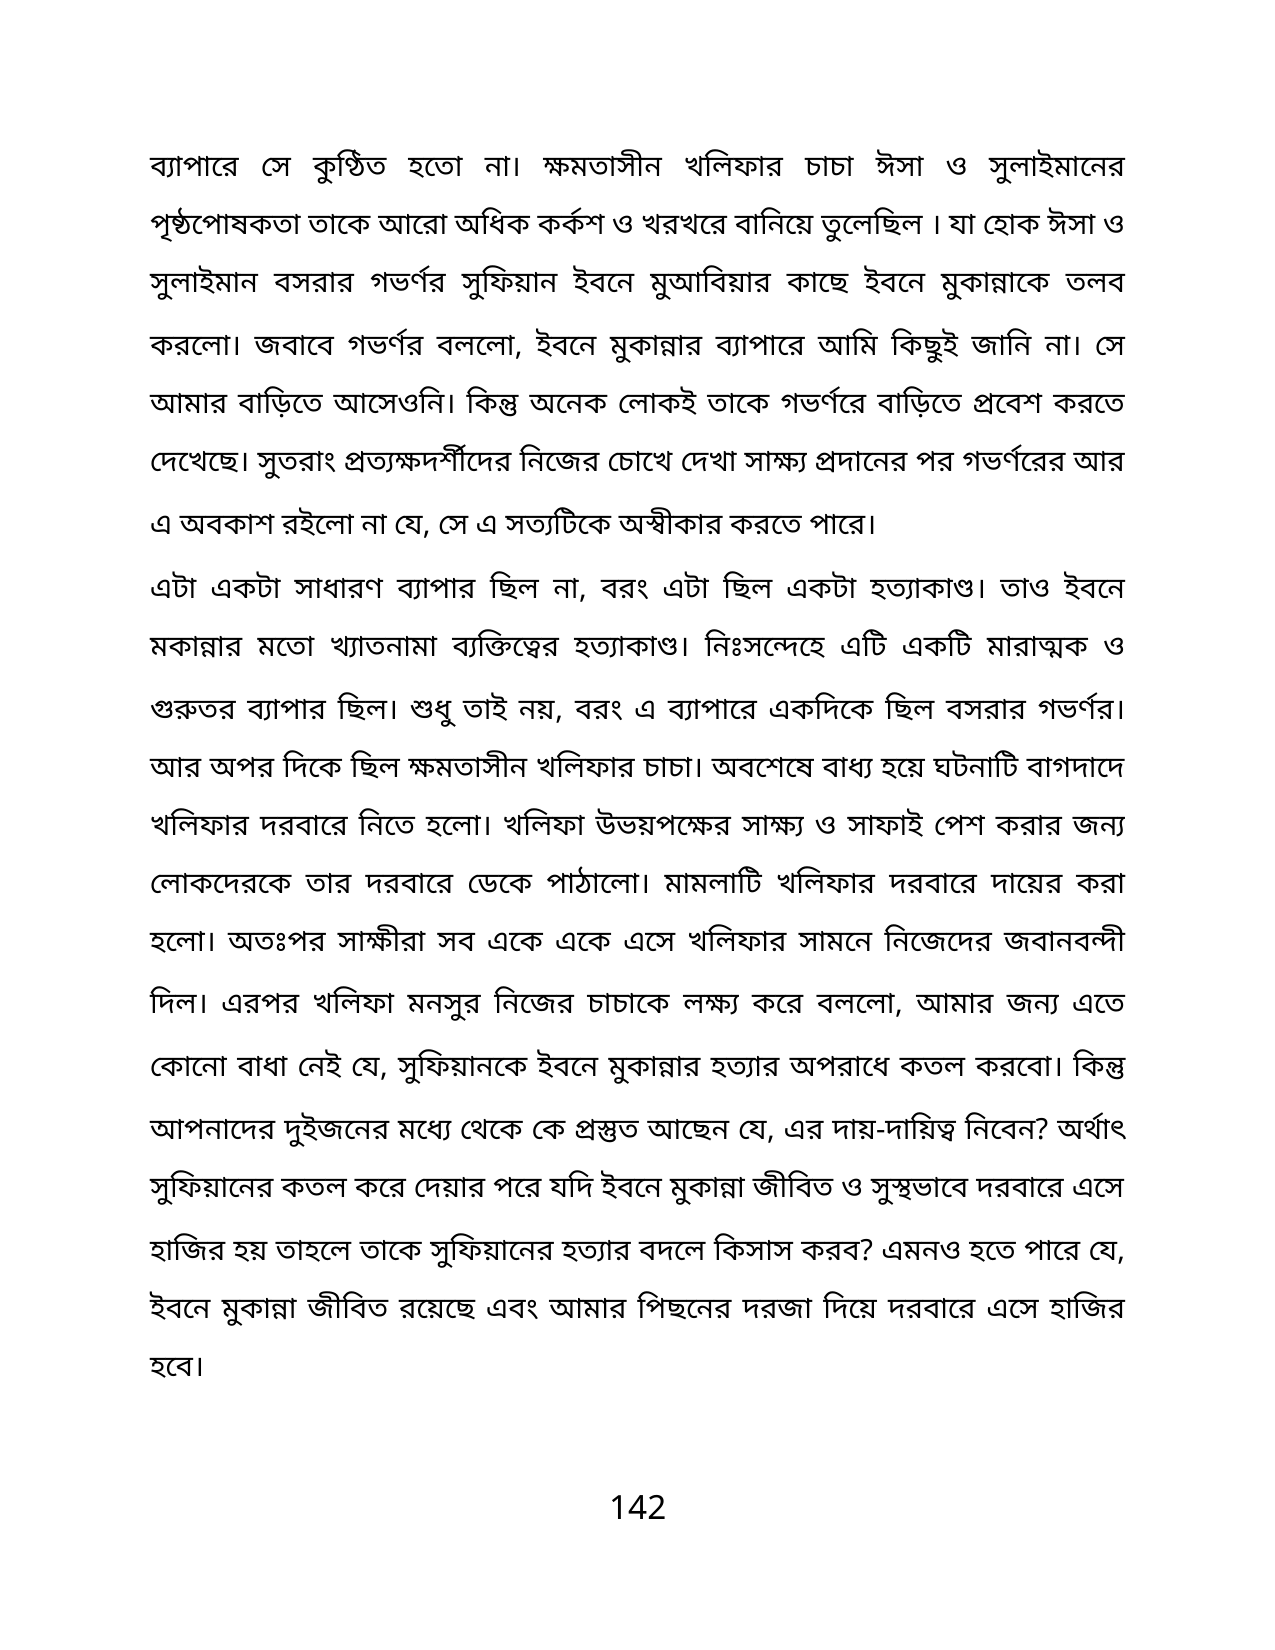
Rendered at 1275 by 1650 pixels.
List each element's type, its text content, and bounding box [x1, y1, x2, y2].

text এটা একটা সাধারণ ব্যাপার ছিল না, বরং এটা ছিল একটা হত্যাকাণ্ড। তাও ইবনে মকান্নার মতো খ্যাতনামা ব্যক্তিত্বের হত্যাকাণ্ড। নিঃসন্দেহে এটি একটি মারাত্মক ও গুরুতর ব্যাপার ছিল। শুধু তাই নয়, বরং এ ব্যাপারে একদিকে ছিল বসরার গভর্ণর। আর অপর দিকে ছিল ক্ষমতাসীন খলিফার চাচা। অবশেষে বাধ্য হয়ে ঘটনাটি বাগদাদে খলিফার দরবারে নিতে হলো। খলিফা উভয়পক্ষের সাক্ষ্য ও সাফাই পেশ করার জন্য লোকদেরকে তার দরবারে ডেকে পাঠালো। মামলাটি খলিফার দরবারে দায়ের করা হলো। অতঃপর সাক্ষীরা সব একে একে এসে খলিফার সামনে নিজেদের জবানবন্দী দিল। এরপর খলিফা মনসুর নিজের চাচাকে লক্ষ্য করে বললো, আমার জন্য এতে কোনো বাধা নেই যে, সুফিয়ানকে ইবনে মুকান্নার হত্যার অপরাধে কতল করবো। কিন্তু আপনাদের দুইজনের মধ্যে থেকে কে প্রস্তুত আছেন যে, এর দায়-দায়িত্ব নিবেন? অর্থাৎ সুফিয়ানের কতল করে দেয়ার পরে যদি ইবনে মুকান্না জীবিত ও সুস্থভাবে দরবারে এসে হাজির হয় তাহলে তাকে সুফিয়ানের হত্যার বদলে কিসাস করব? এমনও হতে পারে যে, ইবনে মুকান্না জীবিত রয়েছে এবং আমার পিছনের দরজা দিয়ে দরবারে এসে হাজির হবে। [150, 567, 1125, 1388]
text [150, 150, 1125, 546]
